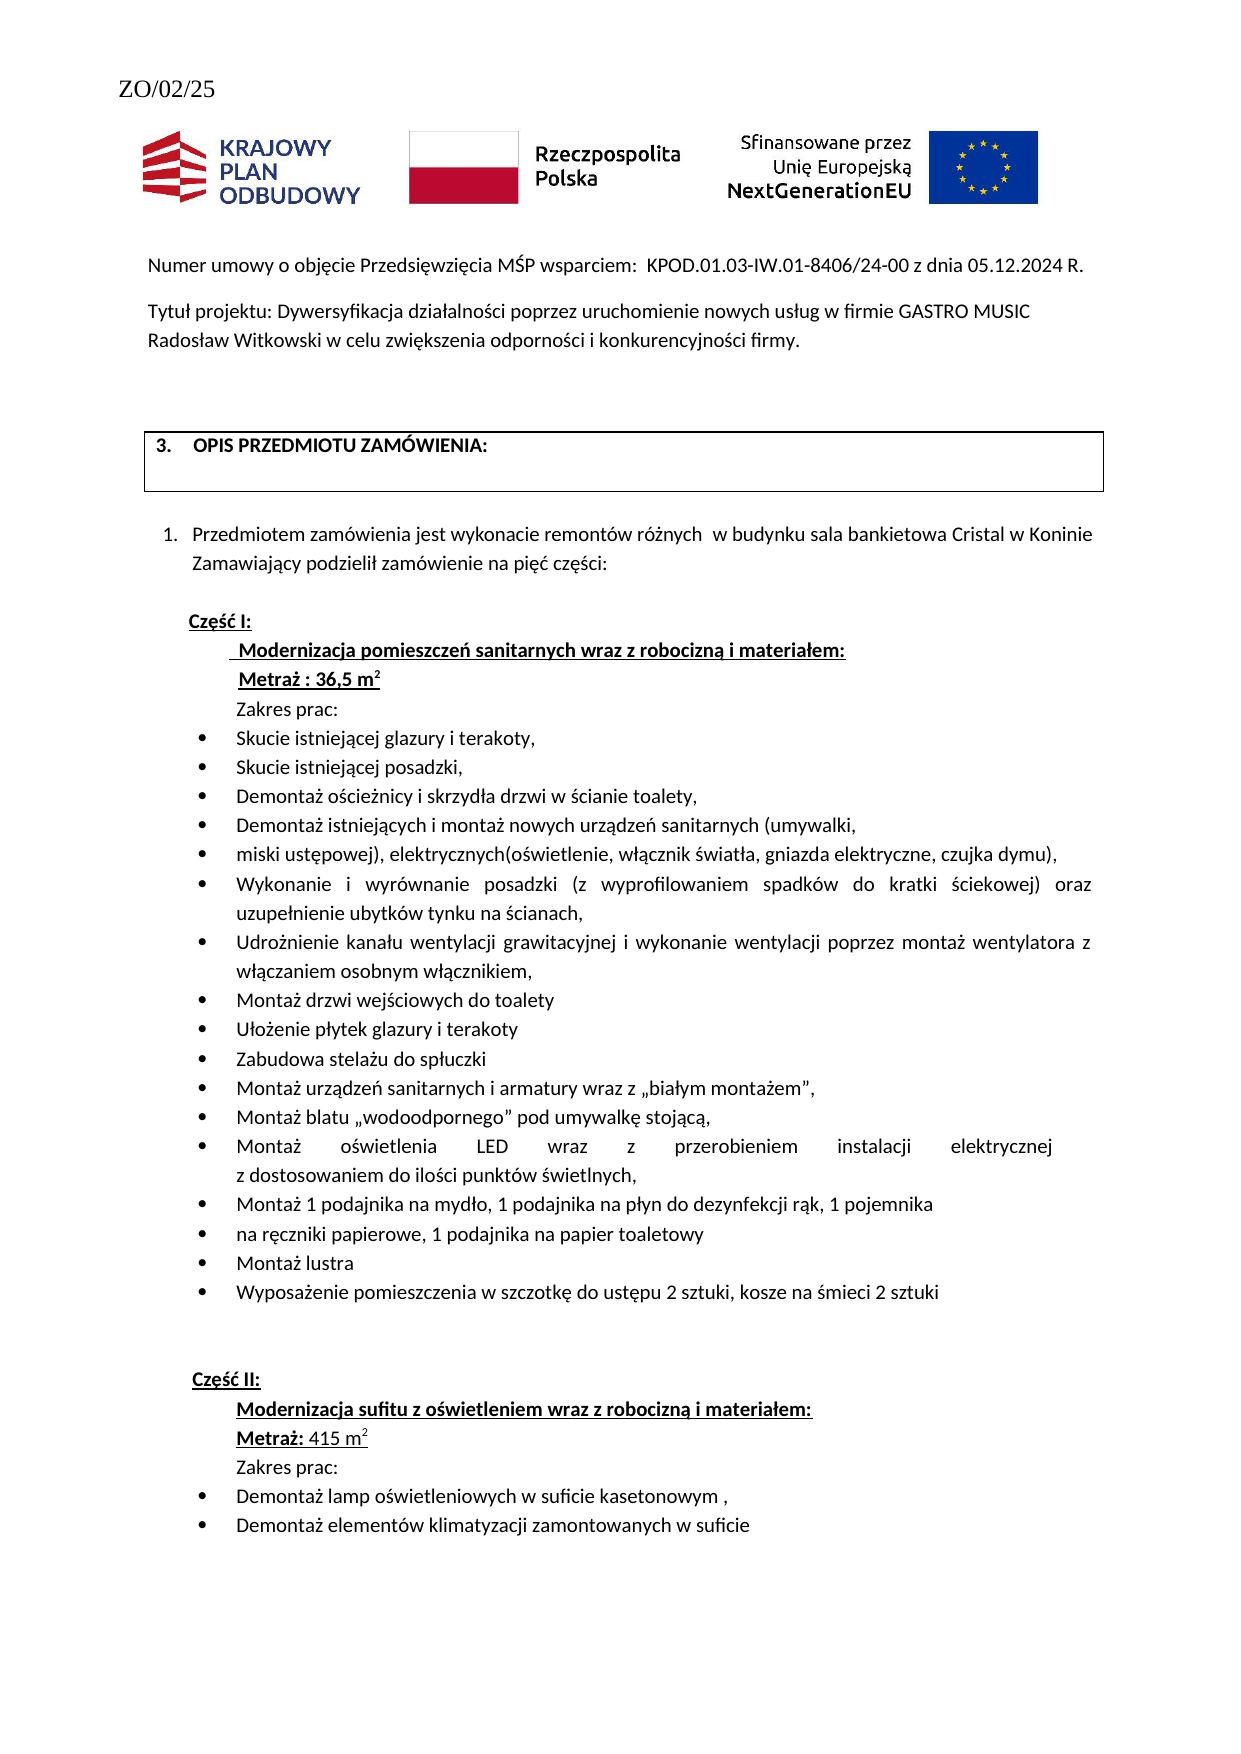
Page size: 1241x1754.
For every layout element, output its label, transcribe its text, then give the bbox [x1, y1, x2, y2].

text Modernizacja pomieszczeń sanitarnych wraz z robocizną i materiałem: [177, 637, 1093, 663]
list Skucie istniejącej glazury i terakoty, [199, 725, 1093, 750]
text Numer umowy o objęcie Przedsięwzięcia MŚP wsparciem: KPOD.01.03-IW.01-8406/24-00 z dnia 05.12.2024 R. [148, 252, 1093, 278]
text Zakres prac: [236, 1454, 1093, 1479]
list Montaż urządzeń sanitarnych i armatury wraz z „białym montażem”, [199, 1075, 1093, 1100]
text Metraż: 415 m2 [236, 1425, 1093, 1450]
list Zabudowa stelażu do spłuczki [199, 1046, 1093, 1071]
list Montaż oświetlenia LED wraz z przerobieniem instalacji elektrycznej z dostosowaniem do ilości punktów świetlnych, [199, 1133, 1093, 1188]
text Część I: [118, 608, 1093, 634]
list Wyposażenie pomieszczenia w szczotkę do ustępu 2 sztuki, kosze na śmieci 2 sztuki [199, 1279, 1093, 1304]
list na ręczniki papierowe, 1 podajnika na papier toaletowy [199, 1221, 1093, 1246]
list Udrożnienie kanału wentylacji grawitacyjnej i wykonanie wentylacji poprzez montaż wentylatora z włączaniem osobnym włącznikiem, [199, 929, 1093, 984]
list miski ustępowej), elektrycznych(oświetlenie, włącznik światła, gniazda elektryczne, czujka dymu), [199, 842, 1093, 867]
list Przedmiotem zamówienia jest wykonacie remontów różnych w budynku sala bankietowa Cristal w Koninie [162, 521, 1093, 546]
picture [118, 106, 1062, 228]
table_header OPIS PRZEDMIOTU ZAMÓWIENIA: [145, 433, 1103, 491]
text Zakres prac: [236, 696, 1093, 721]
list Demontaż ościeżnicy i skrzydła drzwi w ścianie toalety, [199, 783, 1093, 809]
text Modernizacja sufitu z oświetleniem wraz z robocizną i materiałem: [236, 1396, 1093, 1421]
list Wykonanie i wyrównanie posadzki (z wyprofilowaniem spadków do kratki ściekowej) oraz uzupełnienie ubytków tynku na ścianach, [199, 871, 1093, 925]
text Tytuł projektu: Dywersyfikacja działalności poprzez uruchomienie nowych usług w firmie GASTRO MUSIC Radosław Witkowski w celu zwiększenia odporności i konkurencyjności firmy. [148, 298, 1093, 353]
list Demontaż elementów klimatyzacji zamontowanych w suficie [199, 1512, 1093, 1538]
list Ułożenie płytek glazury i terakoty [199, 1017, 1093, 1042]
list Montaż drzwi wejściowych do toalety [199, 987, 1093, 1013]
list Część II: [192, 1367, 1093, 1392]
list Demontaż lamp oświetleniowych w suficie kasetonowym , [199, 1483, 1093, 1509]
text Zamawiający podzielił zamówienie na pięć części: [192, 550, 1093, 575]
list Montaż 1 podajnika na mydło, 1 podajnika na płyn do dezynfekcji rąk, 1 pojemnika [199, 1192, 1093, 1217]
list Skucie istniejącej posadzki, [199, 754, 1093, 779]
text Metraż : 36,5 m2 [177, 667, 1093, 692]
list Montaż lustra [199, 1250, 1093, 1275]
list Demontaż istniejących i montaż nowych urządzeń sanitarnych (umywalki, [199, 812, 1093, 838]
list Montaż blatu „wodoodpornego” pod umywalkę stojącą, [199, 1104, 1093, 1129]
